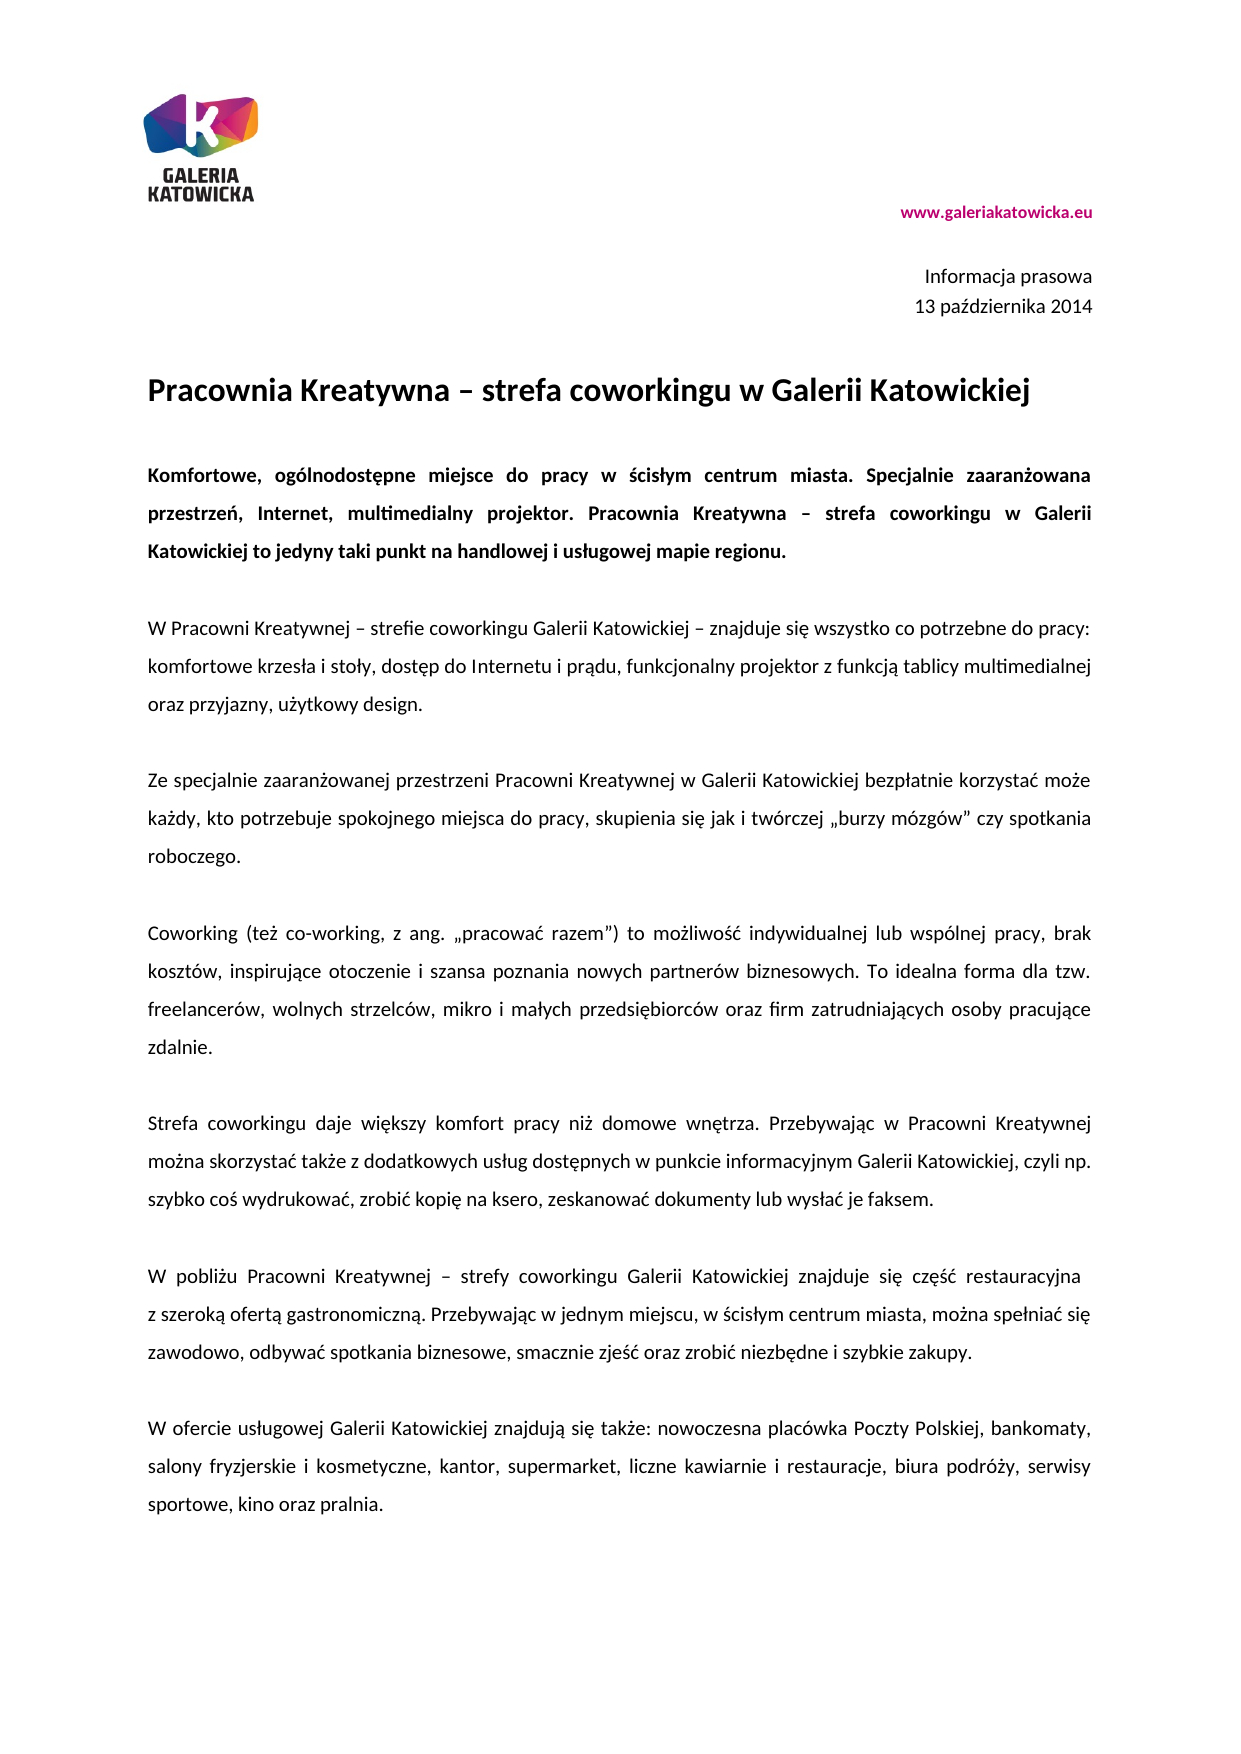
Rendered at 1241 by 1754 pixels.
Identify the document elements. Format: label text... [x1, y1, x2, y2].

text 13 października 2014 [148, 293, 1093, 318]
text Pracownia Kreatywna – strefa coworkingu w Galerii Katowickiej [148, 369, 1093, 409]
text Ze specjalnie zaaranżowanej przestrzeni Pracowni Kreatywnej w Galerii Katowickiej bezpłatnie korzystać może każdy, kto potrzebuje spokojnego miejsca do pracy, skupienia się jak i twórczej „burzy mózgów” czy spotkania roboczego. [148, 767, 1093, 869]
picture [141, 60, 288, 235]
text W ofercie usługowej Galerii Katowickiej znajdują się także: nowoczesna placówka Poczty Polskiej, bankomaty, salony fryzjerskie i kosmetyczne, kantor, supermarket, liczne kawiarnie i restauracje, biura podróży, serwisy sportowe, kino oraz pralnia. [148, 1415, 1093, 1517]
text W pobliżu Pracowni Kreatywnej – strefy coworkingu Galerii Katowickiej znajduje się część restauracyjna z szeroką ofertą gastronomiczną. Przebywając w jednym miejscu, w ścisłym centrum miasta, można spełniać się zawodowo, odbywać spotkania biznesowe, smacznie zjeść oraz zrobić niezbędne i szybkie zakupy. [148, 1263, 1093, 1364]
text Coworking (też co-working, z ang. „pracować razem”) to możliwość indywidualnej lub wspólnej pracy, brak kosztów, inspirujące otoczenie i szansa poznania nowych partnerów biznesowych. To idealna forma dla tzw. freelancerów, wolnych strzelców, mikro i małych przedsiębiorców oraz firm zatrudniających osoby pracujące zdalnie. [148, 920, 1093, 1059]
text Informacja prasowa [148, 264, 1093, 289]
text W Pracowni Kreatywnej – strefie coworkingu Galerii Katowickiej – znajduje się wszystko co potrzebne do pracy: komfortowe krzesła i stoły, dostęp do Internetu i prądu, funkcjonalny projektor z funkcją tablicy multimedialnej oraz przyjazny, użytkowy design. [148, 615, 1093, 716]
text Strefa coworkingu daje większy komfort pracy niż domowe wnętrza. Przebywając w Pracowni Kreatywnej można skorzystać także z dodatkowych usług dostępnych w punkcie informacyjnym Galerii Katowickiej, czyli np. szybko coś wydrukować, zrobić kopię na ksero, zeskanować dokumenty lub wysłać je faksem. [148, 1110, 1093, 1212]
text Komfortowe, ogólnodostępne miejsce do pracy w ścisłym centrum miasta. Specjalnie zaaranżowana przestrzeń, Internet, multimedialny projektor. Pracownia Kreatywna – strefa coworkingu w Galerii Katowickiej to jedyny taki punkt na handlowej i usługowej mapie regionu. [148, 462, 1093, 564]
